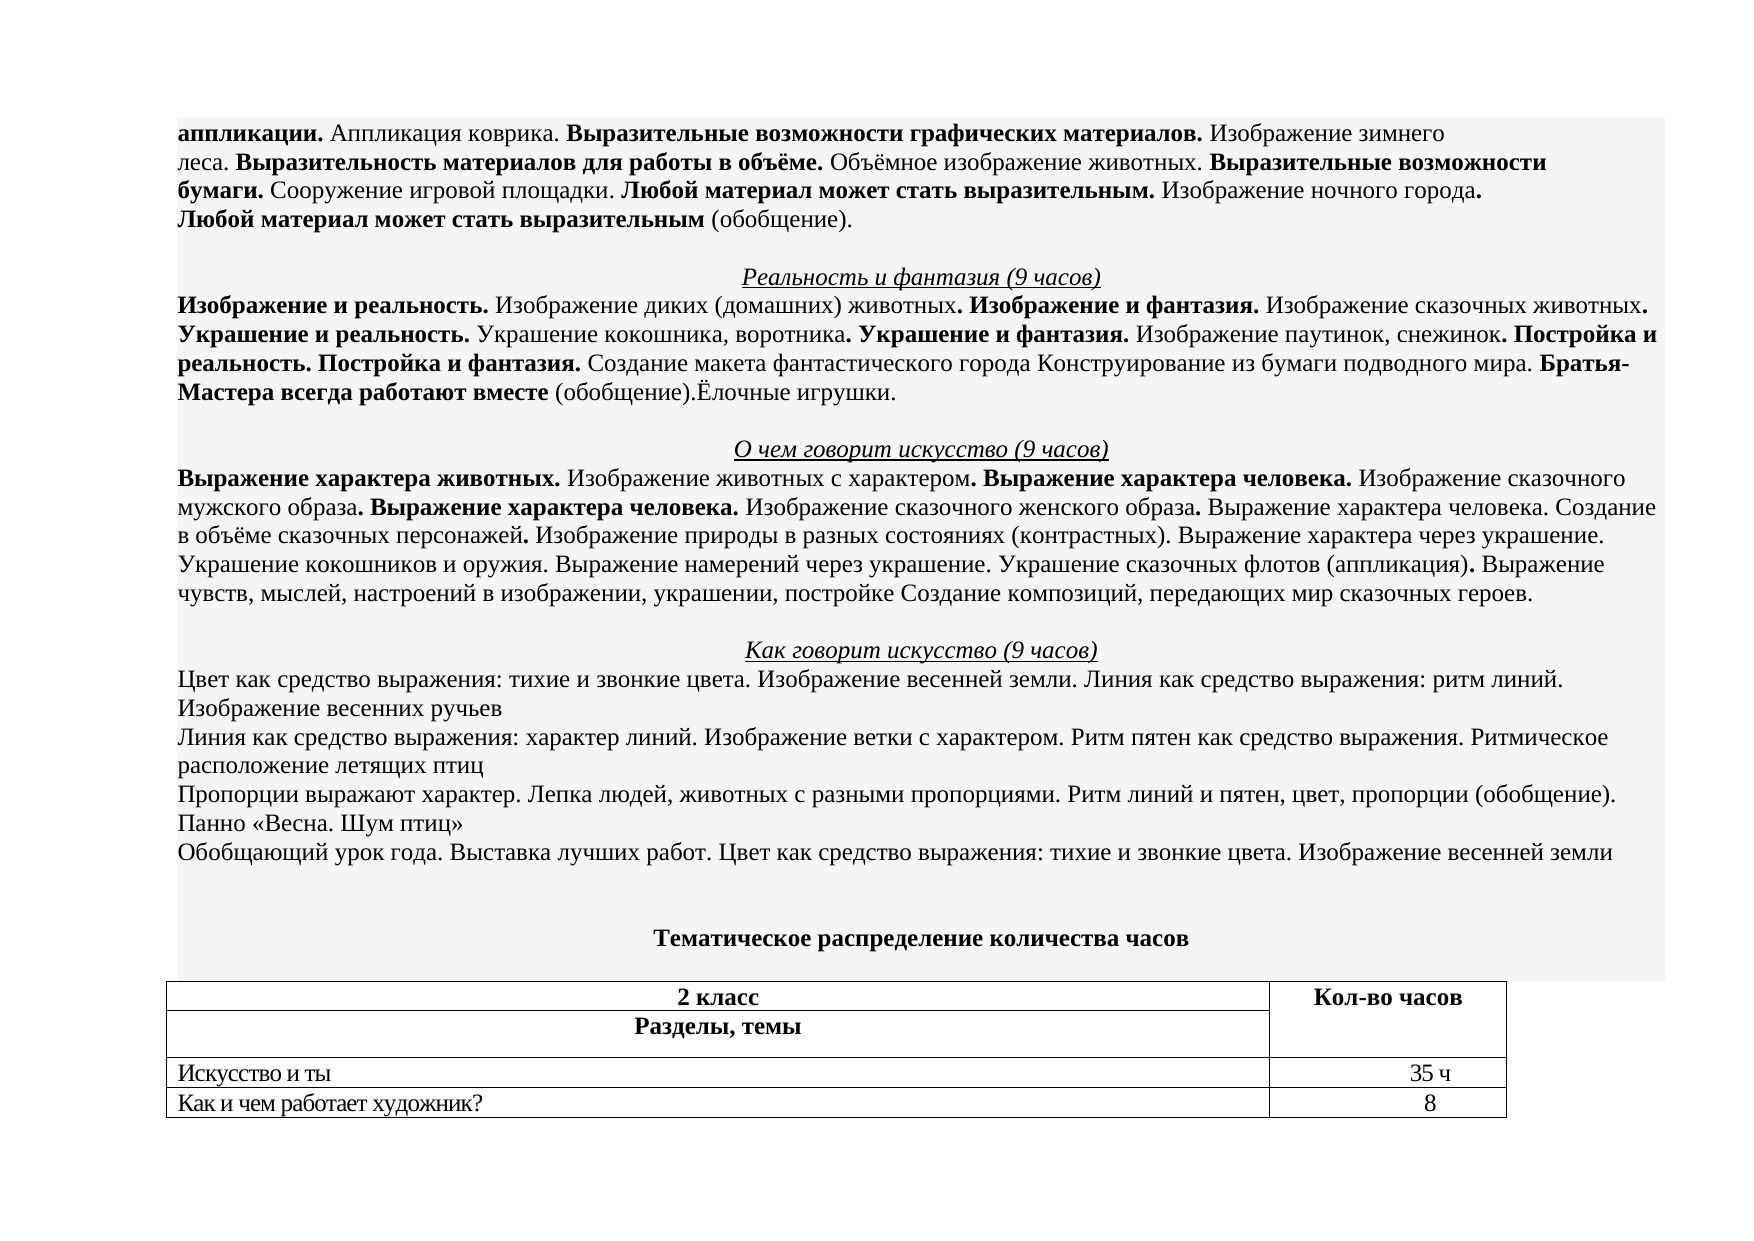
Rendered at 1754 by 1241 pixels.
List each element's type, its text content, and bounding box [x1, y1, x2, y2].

table_header 2 класс [167, 982, 1269, 1010]
text Как говорит искусство (9 часов) [177, 636, 1665, 664]
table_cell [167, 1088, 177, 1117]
text Пропорции выражают характер. Лепка людей, животных с разными пропорциями. Ритм линий и пятен, цвет, пропорции (обобщение). Панно «Весна. Шум птиц» [177, 779, 1665, 837]
text Обобщающий урок года. Выставка лучших работ. Цвет как средство выражения: тихие и звонкие цвета. Изображение весенней земли [177, 837, 1665, 866]
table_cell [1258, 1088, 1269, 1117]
text О чем говорит искусство (9 часов) [177, 434, 1665, 463]
table_header Кол-во часов [1270, 982, 1506, 1057]
text Реальность и фантазия (9 часов) [177, 262, 1665, 291]
text Цвет как средство выражения: тихие и звонкие цвета. Изображение весенней земли. Линия как средство выражения: ритм линий. Изображение весенних ручьев [177, 664, 1665, 722]
table_cell Разделы, темы [167, 1011, 1269, 1057]
text Любой материал может стать выразительным (обобщение). [177, 204, 1665, 233]
text Линия как средство выражения: характер линий. Изображение ветки с характером. Ритм пятен как средство выражения. Ритмическое расположение летящих птиц [177, 722, 1665, 779]
text Тематическое распределение количества часов [177, 923, 1665, 952]
text Выражение характера животных. Изображение животных с характером. Выражение характера человека. Изображение сказочного мужского образа. Выражение характера человека. Изображение сказочного женского образа. Выражение характера человека. Создание в объёме сказочных персонажей. Изображение природы в разных состояниях (контрастных). Выражение характера через украшение. Украшение кокошников и оружия. Выражение намерений через украшение. Украшение сказочных флотов (аппликация). Выражение чувств, мыслей, настроений в изображении, украшении, постройке Создание композиций, передающих мир сказочных героев. [177, 463, 1665, 607]
table_cell 35 ч [1270, 1058, 1506, 1087]
text Изображение и реальность. Изображение диких (домашних) животных. Изображение и фантазия. Изображение сказочных животных. Украшение и реальность. Украшение кокошника, воротника. Украшение и фантазия. Изображение паутинок, снежинок. Постройка и реальность. Постройка и фантазия. Создание макета фантастического города Конструирование из бумаги подводного мира. Братья-Мастера всегда работают вместе (обобщение).Ёлочные игрушки. [177, 291, 1665, 406]
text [177, 118, 1665, 204]
